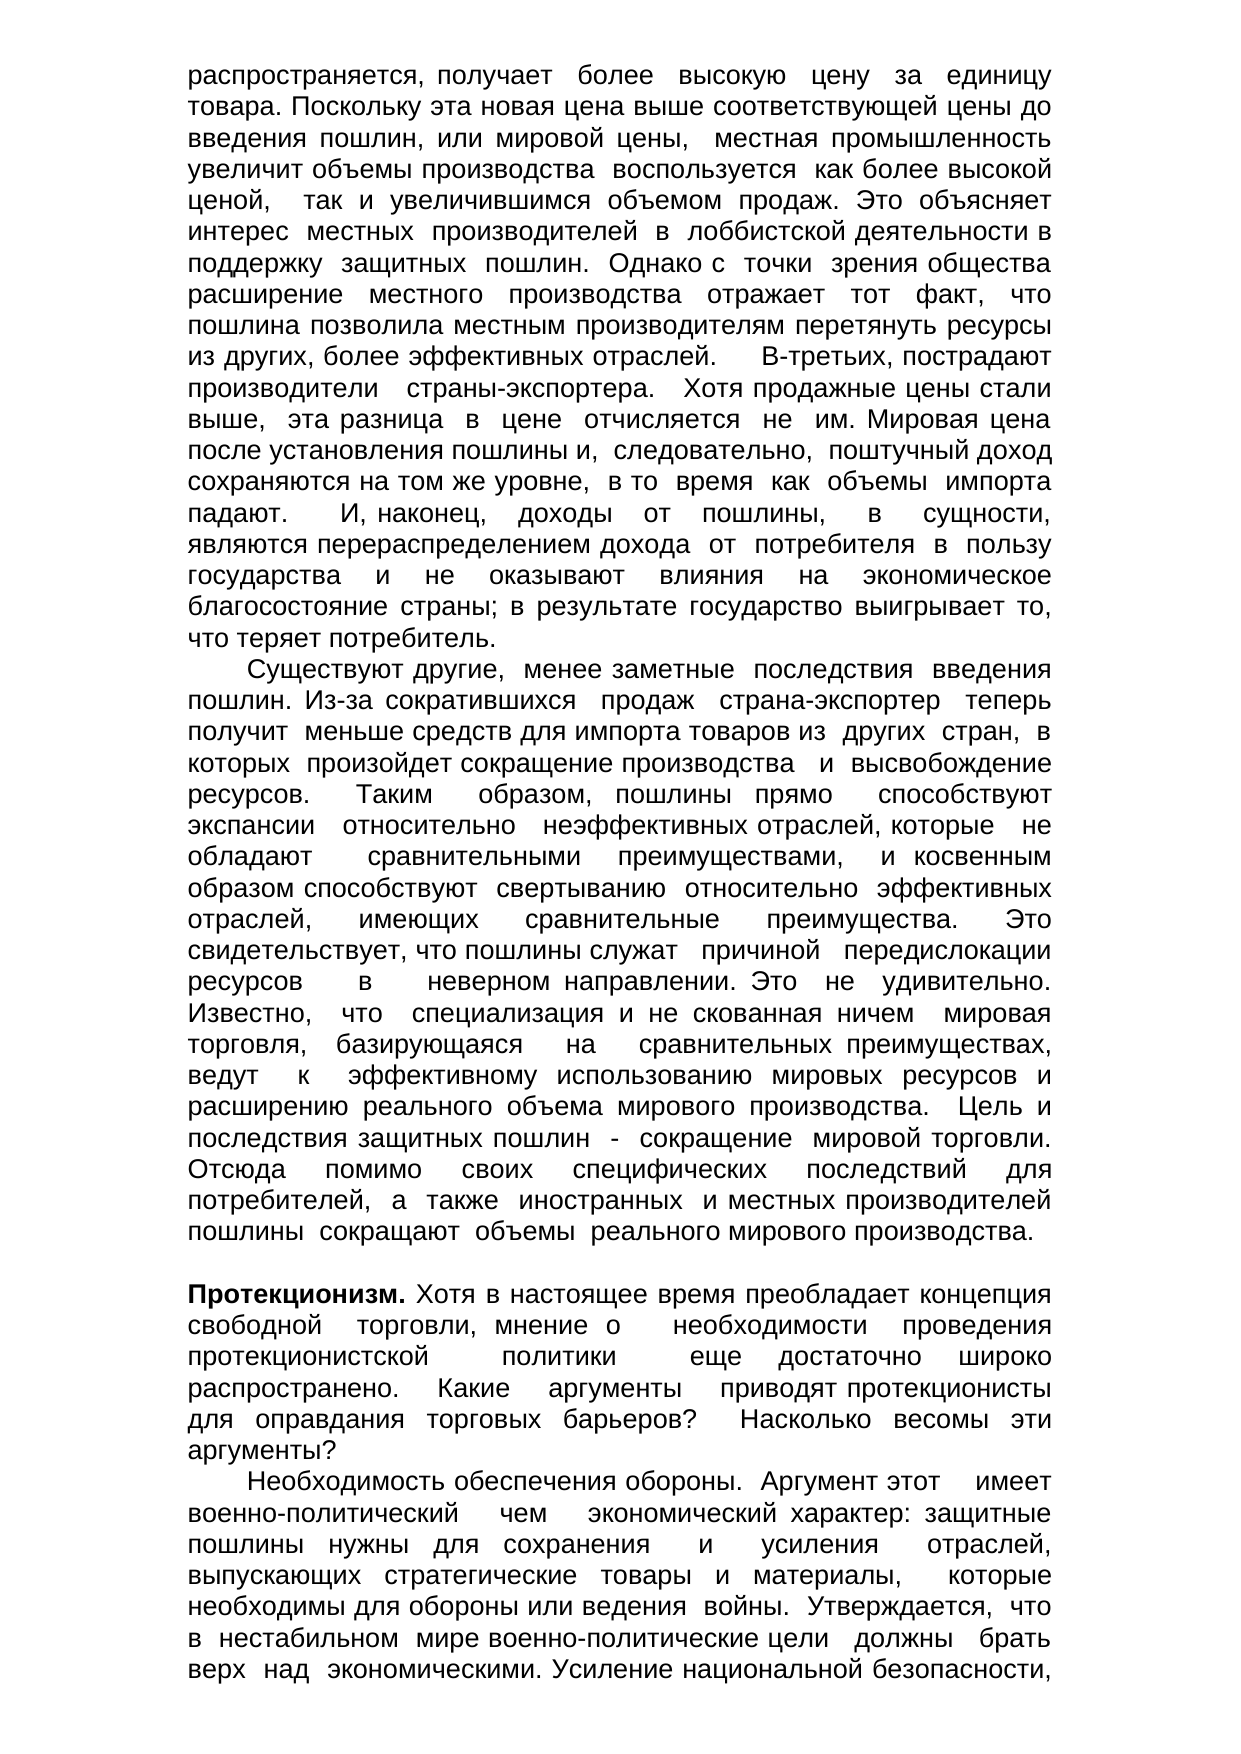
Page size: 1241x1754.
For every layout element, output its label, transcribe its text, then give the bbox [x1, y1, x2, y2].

text Протекционизм. Хотя в настоящее время преобладает концепция свободной торговли, мнение о необходимости проведения протекционистской политики еще достаточно широко распространено. Какие аргументы приводят протекционисты для оправдания торговых барьеров? Насколько весомы эти аргументы? [187, 1278, 1053, 1465]
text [187, 59, 1053, 653]
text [187, 1465, 1053, 1684]
text Существуют другие, менее заметные последствия введения пошлин. Из-за сократившихся продаж страна-экспортер теперь получит меньше средств для импорта товаров из других стран, в которых произойдет сокращение производства и высвобождение ресурсов. Таким образом, пошлины прямо способствуют экспансии относительно неэффективных отраслей, которые не обладают сравнительными преимуществами, и косвенным образом способствуют свертыванию относительно эффективных отраслей, имеющих сравнительные преимущества. Это свидетельствует, что пошлины служат причиной передислокации ресурсов в неверном направлении. Это не удивительно. Известно, что специализация и не скованная ничем мировая торговля, базирующаяся на сравнительных преимуществах, ведут к эффективному использованию мировых ресурсов и расширению реального объема мирового производства. Цель и последствия защитных пошлин - сокращение мировой торговли. Отсюда помимо своих специфических последствий для потребителей, а также иностранных и местных производителей пошлины сокращают объемы реального мирового производства. [187, 653, 1053, 1247]
